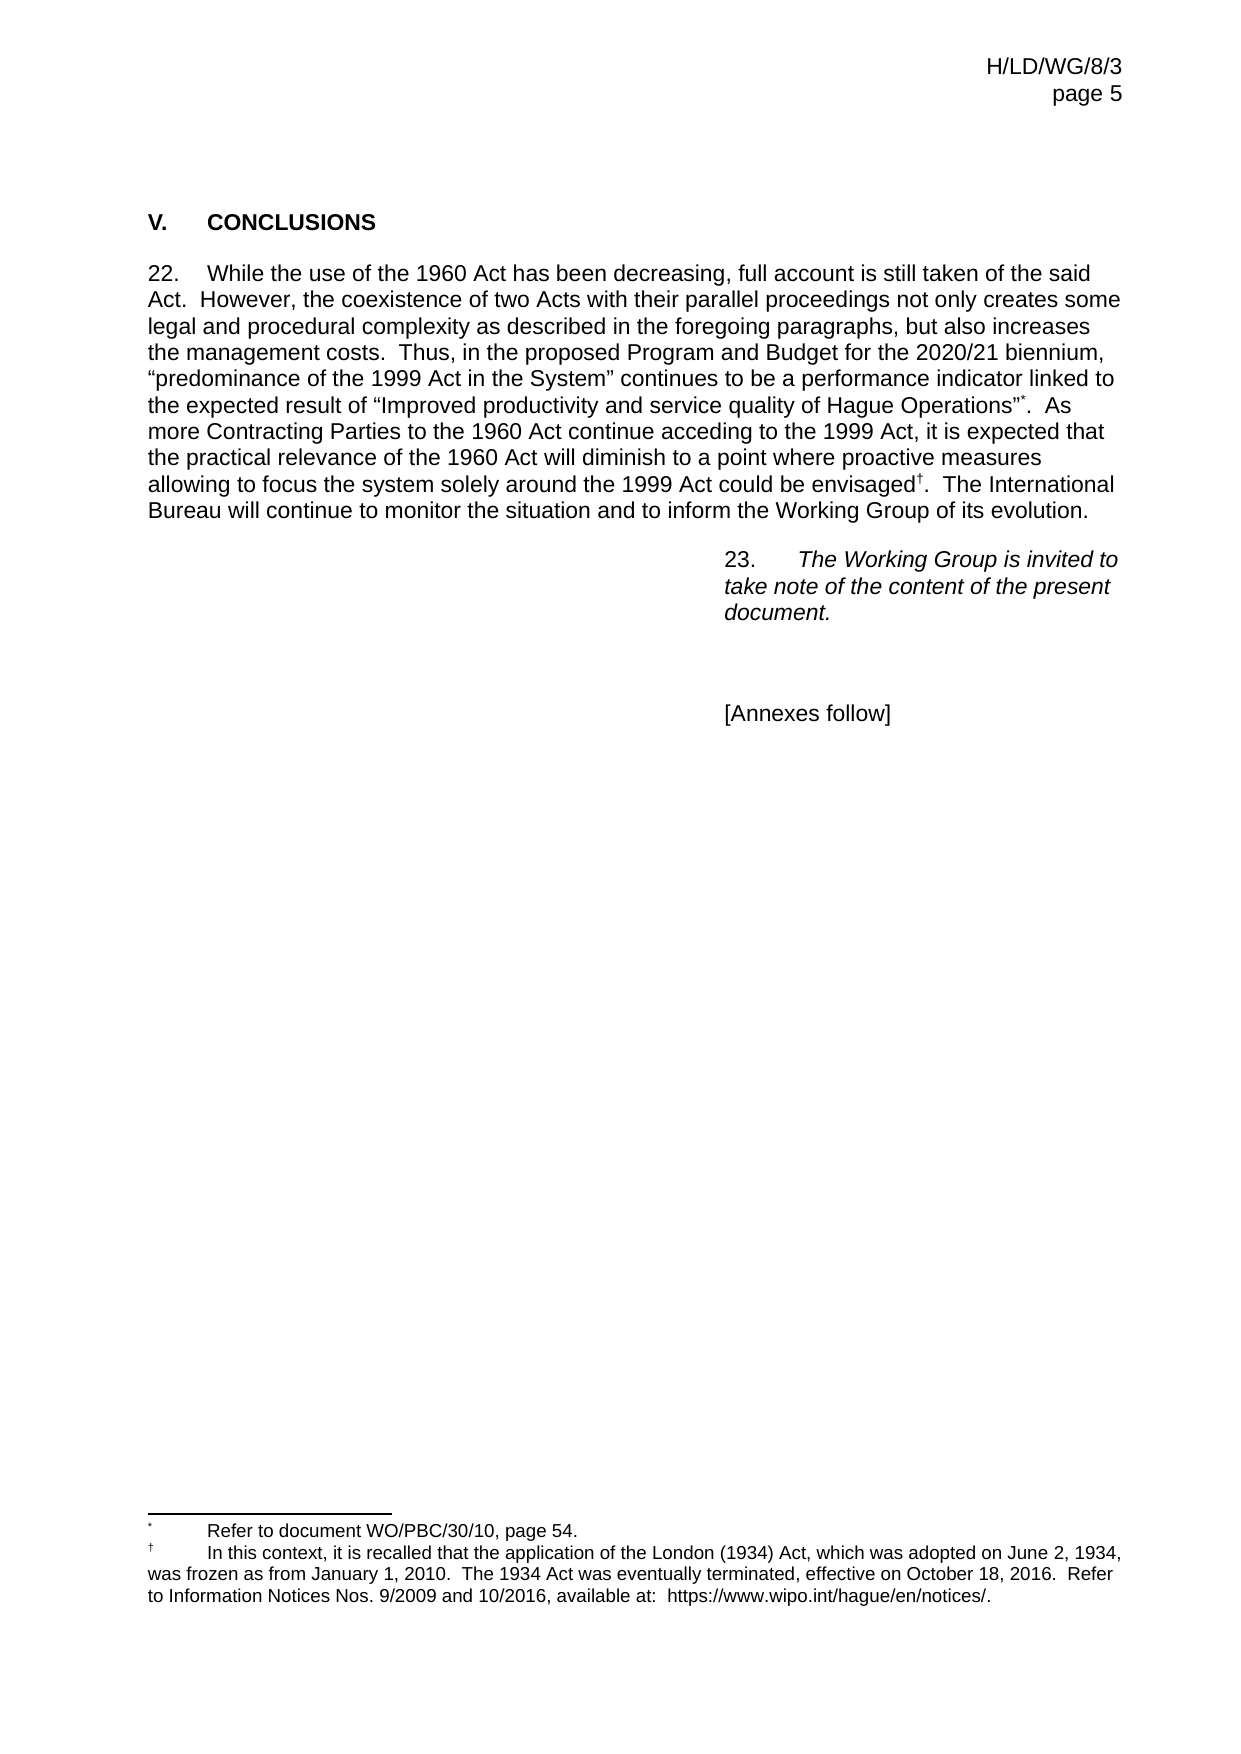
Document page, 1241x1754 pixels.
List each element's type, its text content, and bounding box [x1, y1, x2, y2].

subtitle V. conclusions [148, 208, 1122, 235]
text [Annexes follow] [724, 700, 1122, 727]
text The Working Group is invited to take note of the content of the present document. [724, 546, 1122, 625]
text While the use of the 1960 Act has been decreasing, full account is still taken of the said Act. However, the coexistence of two Acts with their parallel proceedings not only creates some legal and procedural complexity as described in the foregoing paragraphs, but also increases the management costs. Thus, in the proposed Program and Budget for the 2020/21 biennium, “predominance of the 1999 Act in the System” continues to be a performance indicator linked to the expected result of “Improved productivity and service quality of Hague Operations”. As more Contracting Parties to the 1960 Act continue acceding to the 1999 Act, it is expected that the practical relevance of the 1960 Act will diminish to a point where proactive measures allowing to focus the system solely around the 1999 Act could be envisaged. The International Bureau will continue to monitor the situation and to inform the Working Group of its evolution. [148, 260, 1122, 523]
